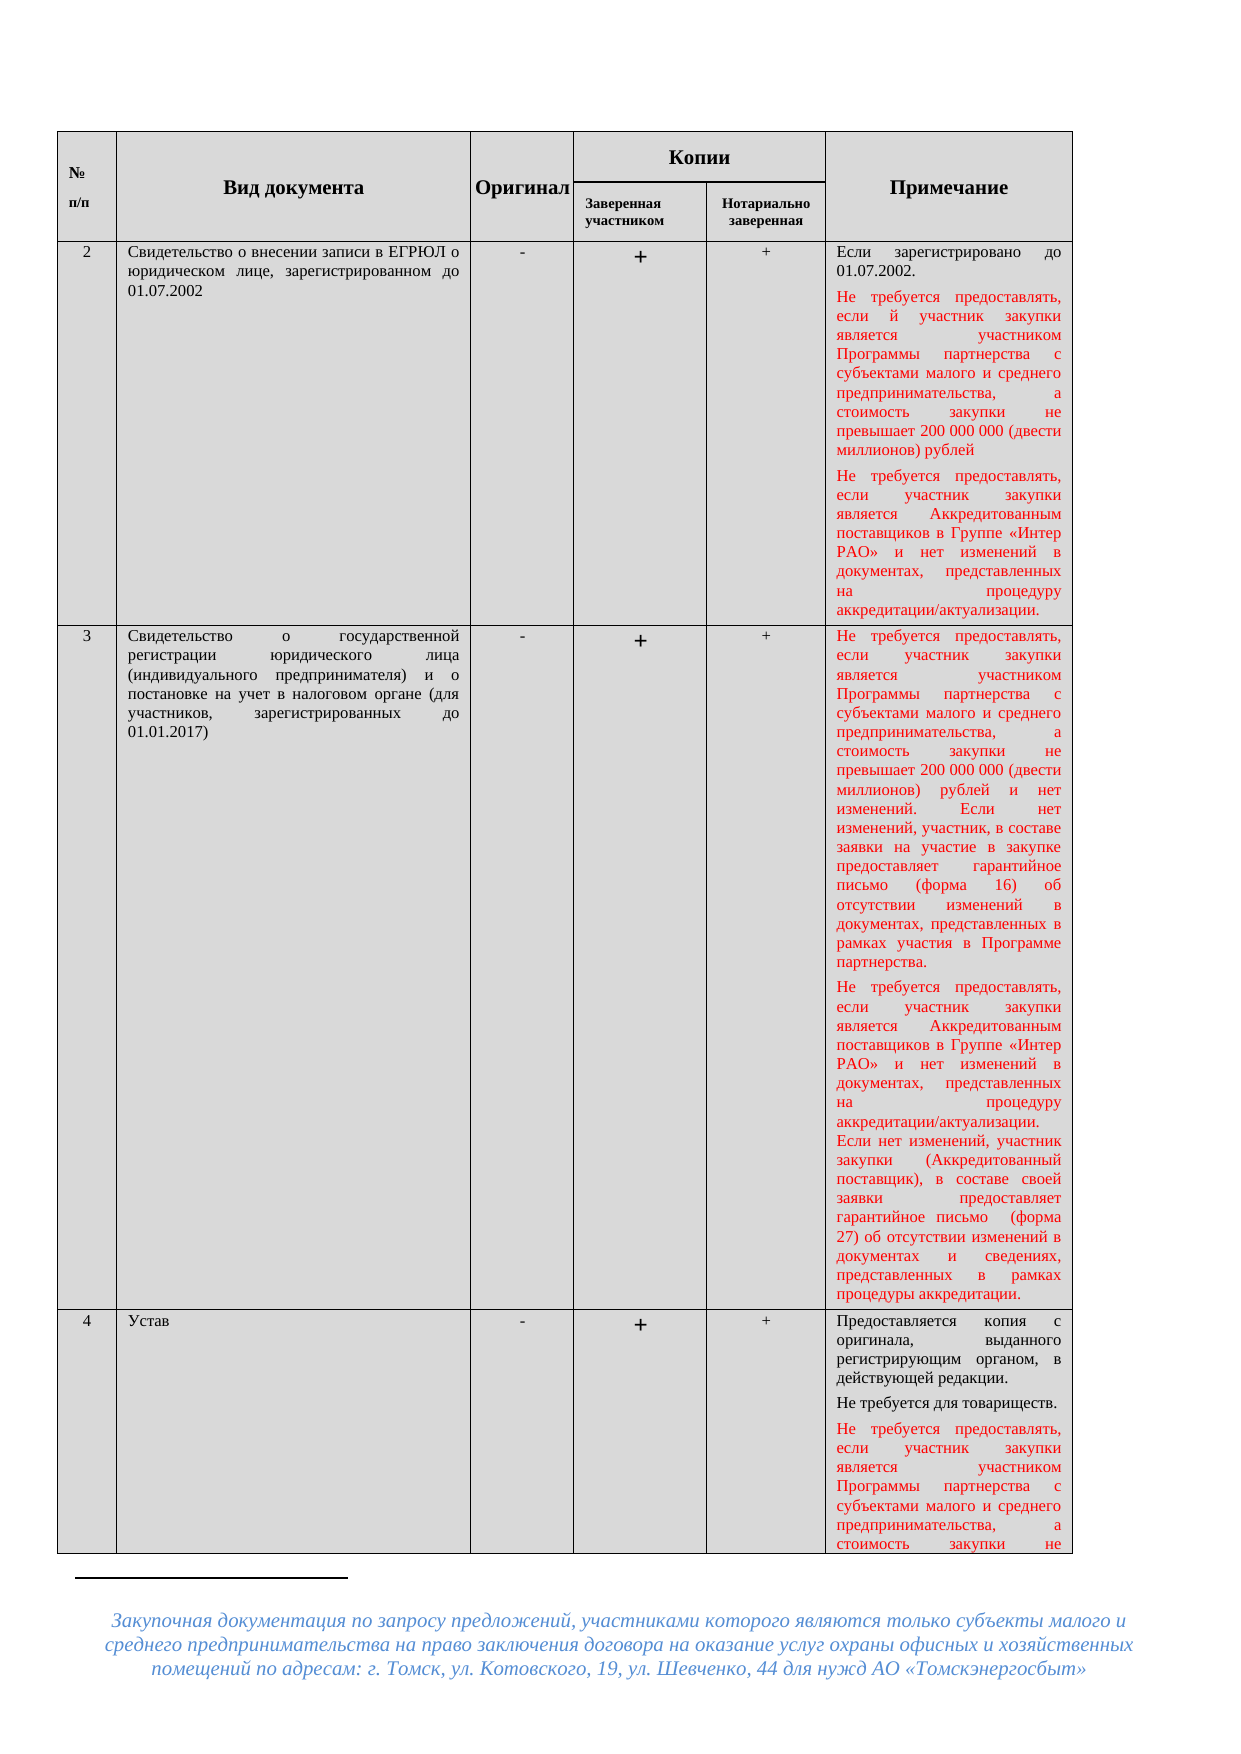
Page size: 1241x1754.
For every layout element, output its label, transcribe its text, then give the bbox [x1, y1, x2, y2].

table_cell + [574, 242, 706, 625]
table_cell Заверенная участником [574, 183, 706, 241]
table_cell 3 [58, 626, 116, 1309]
table_header Вид документа [117, 132, 470, 241]
table_cell + [574, 1310, 706, 1553]
table_cell - [471, 1310, 573, 1553]
table_cell Нотариально заверенная [707, 183, 825, 241]
table_cell 4 [58, 1310, 116, 1553]
table_cell Если зарегистрировано до 01.07.2002. Не требуется предоставлять, если й участник закупки является участником Программы партнерства с субъектами малого и среднего предпринимательства, а стоимость закупки не превышает 200 000 000 (двести миллионов) рублей Не требуется предоставлять, если участник закупки является Аккредитованным поставщиков в Группе «Интер РАО» и нет изменений в документах, представленных на процедуру аккредитации/актуализации. [826, 242, 1072, 625]
table_cell 2 [58, 242, 116, 625]
table_header Примечание [826, 132, 1072, 241]
table_cell + [707, 626, 825, 1309]
table_cell + [707, 242, 825, 625]
table_cell - [471, 242, 573, 625]
table_header № п/п [58, 132, 116, 241]
table_header Оригинал [471, 132, 573, 241]
table_cell + [707, 1310, 825, 1553]
table_cell Устав [117, 1310, 470, 1553]
table_cell + [574, 626, 706, 1309]
table_cell - [471, 626, 573, 1309]
table_cell Свидетельство о государственной регистрации юридического лица (индивидуального предпринимателя) и о постановке на учет в налоговом органе (для участников, зарегистрированных до 01.01.2017) [117, 626, 470, 1309]
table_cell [826, 1310, 1072, 1553]
table_header Копии [574, 132, 825, 181]
table_cell Свидетельство о внесении записи в ЕГРЮЛ о юридическом лице, зарегистрированном до 01.07.2002 [117, 242, 470, 625]
table_cell Не требуется предоставлять, если участник закупки является участником Программы партнерства с субъектами малого и среднего предпринимательства, а стоимость закупки не превышает 200 000 000 (двести миллионов) рублей и нет изменений. Если нет изменений, участник, в составе заявки на участие в закупке предоставляет гарантийное письмо (форма 16) об отсутствии изменений в документах, представленных в рамках участия в Программе партнерства. Не требуется предоставлять, если участник закупки является Аккредитованным поставщиков в Группе «Интер РАО» и нет изменений в документах, представленных на процедуру аккредитации/актуализации. Если нет изменений, участник закупки (Аккредитованный поставщик), в составе своей заявки предоставляет гарантийное письмо (форма 27) об отсутствии изменений в документах и сведениях, представленных в рамках процедуры аккредитации. [826, 626, 1072, 1309]
